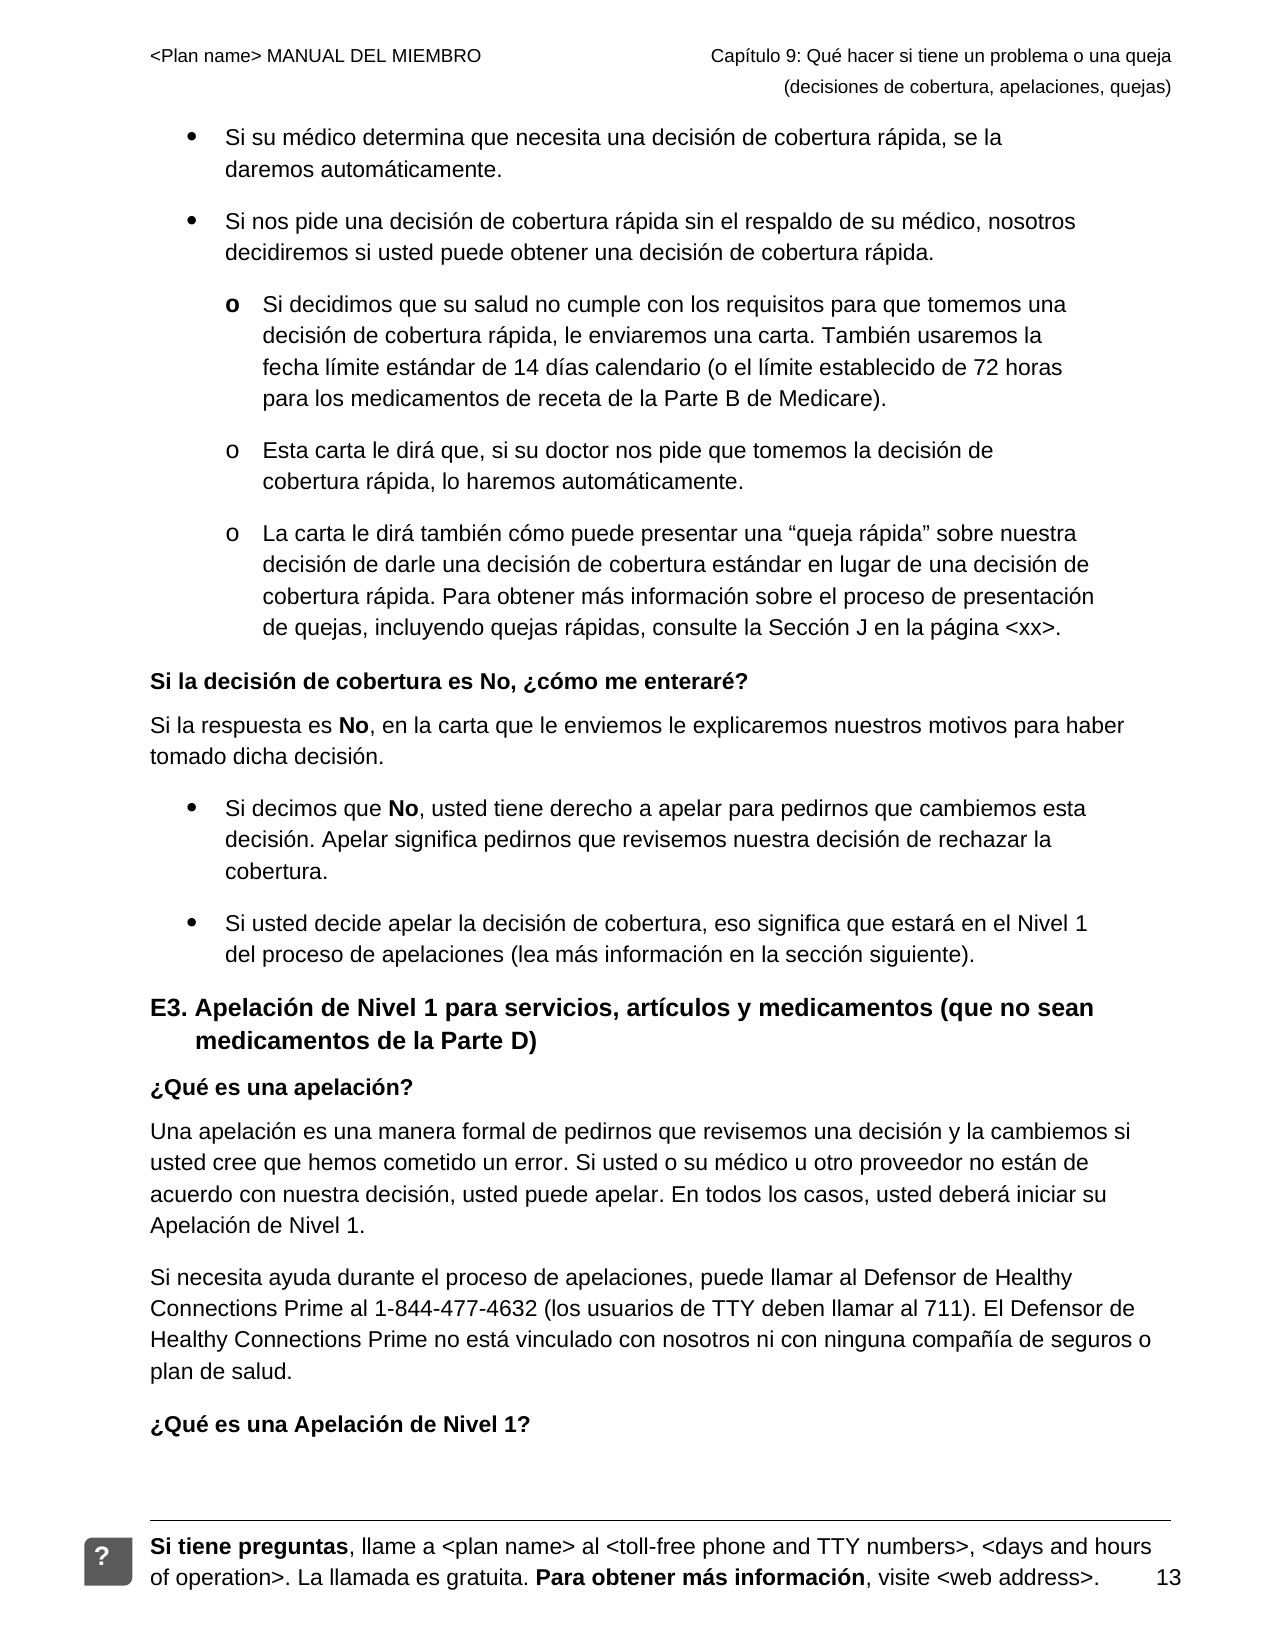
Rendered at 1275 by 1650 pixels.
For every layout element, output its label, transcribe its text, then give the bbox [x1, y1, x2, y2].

list Si decidimos que su salud no cumple con los requisitos para que tomemos una decisión de cobertura rápida, le enviaremos una carta. También usaremos la fecha límite estándar de 14 días calendario (o el límite establecido de 72 horas para los medicamentos de receta de la Parte B de Medicare). [225, 287, 1096, 412]
text Si necesita ayuda durante el proceso de apelaciones, puede llamar al Defensor de Healthy Connections Prime al 1-844-477-4632 (los usuarios de TTY deben llamar al 711). El Defensor de Healthy Connections Prime no está vinculado con nosotros ni con ninguna compañía de seguros o plan de salud. [150, 1260, 1171, 1385]
list Si usted decide apelar la decisión de cobertura, eso significa que estará en el Nivel 1 del proceso de apelaciones (lea más información en la sección siguiente). [187, 906, 1096, 969]
list Esta carta le dirá que, si su doctor nos pide que tomemos la decisión de cobertura rápida, lo haremos automáticamente. [225, 433, 1096, 496]
subtitle ¿Qué es una apelación? [150, 1069, 1096, 1102]
list Si nos pide una decisión de cobertura rápida sin el respaldo de su médico, nosotros decidiremos si usted puede obtener una decisión de cobertura rápida. [187, 204, 1096, 267]
list Si su médico determina que necesita una decisión de cobertura rápida, se la daremos automáticamente. [187, 121, 1096, 183]
list Si decimos que No, usted tiene derecho a apelar para pedirnos que cambiemos esta decisión. Apelar significa pedirnos que revisemos nuestra decisión de rechazar la cobertura. [187, 792, 1096, 885]
text Una apelación es una manera formal de pedirnos que revisemos una decisión y la cambiemos si usted cree que hemos cometido un error. Si usted o su médico u otro proveedor no están de acuerdo con nuestra decisión, usted puede apelar. En todos los casos, usted deberá iniciar su Apelación de Nivel 1. [150, 1114, 1171, 1239]
list La carta le dirá también cómo puede presentar una “queja rápida” sobre nuestra decisión de darle una decisión de cobertura estándar en lugar de una decisión de cobertura rápida. Para obtener más información sobre el proceso de presentación de quejas, incluyendo quejas rápidas, consulte la Sección J en la página <xx>. [225, 517, 1096, 642]
subtitle ¿Qué es una Apelación de Nivel 1? [150, 1406, 1096, 1439]
subtitle E3. Apelación de Nivel 1 para servicios, artículos y medicamentos (que no sean medicamentos de la Parte D) [150, 989, 1096, 1056]
text Si la respuesta es No, en la carta que le enviemos le explicaremos nuestros motivos para haber tomado dicha decisión. [150, 708, 1171, 771]
subtitle Si la decisión de cobertura es No, ¿cómo me enteraré? [150, 662, 1096, 696]
